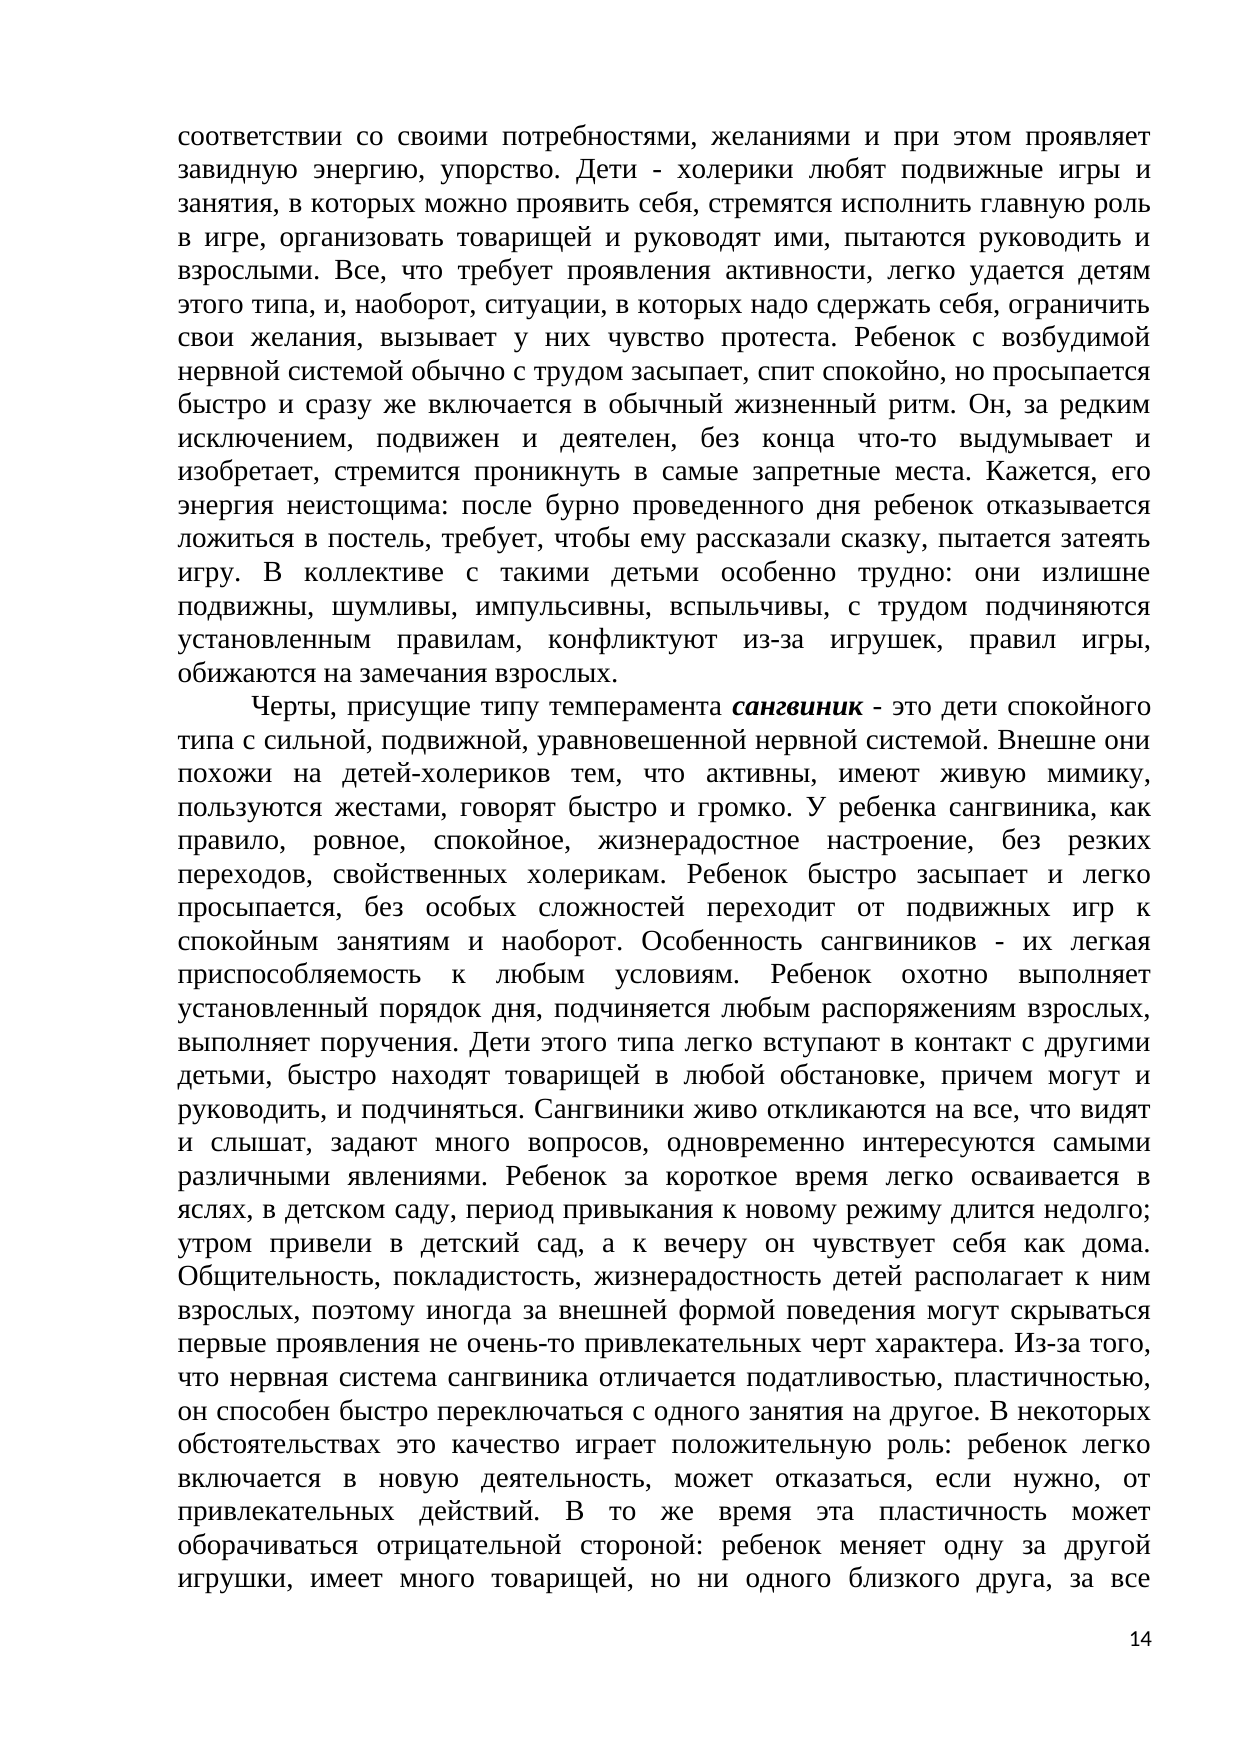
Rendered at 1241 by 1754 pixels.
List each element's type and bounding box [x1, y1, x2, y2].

text [177, 688, 1152, 1594]
text [177, 118, 1152, 688]
